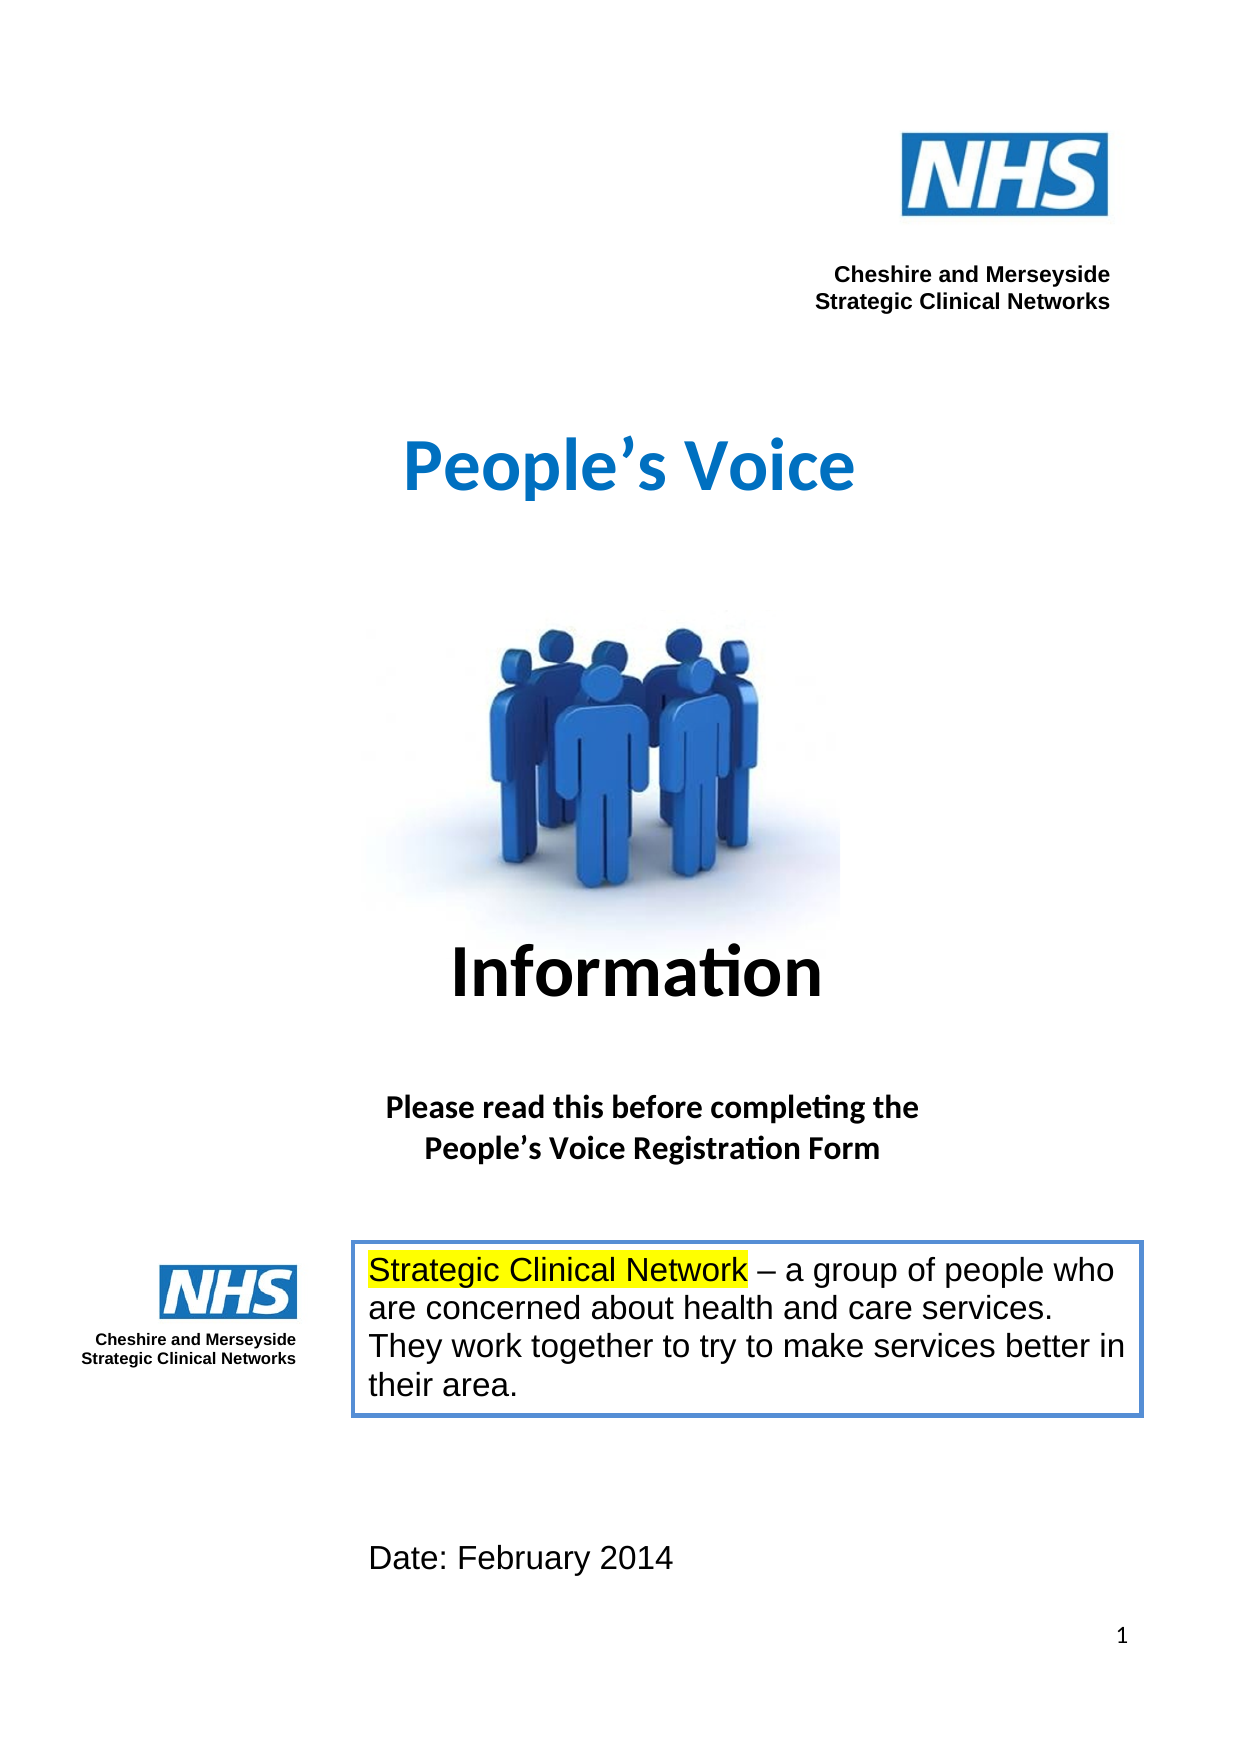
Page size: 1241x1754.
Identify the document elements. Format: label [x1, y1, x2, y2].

picture [881, 112, 1129, 237]
picture [145, 1251, 311, 1332]
